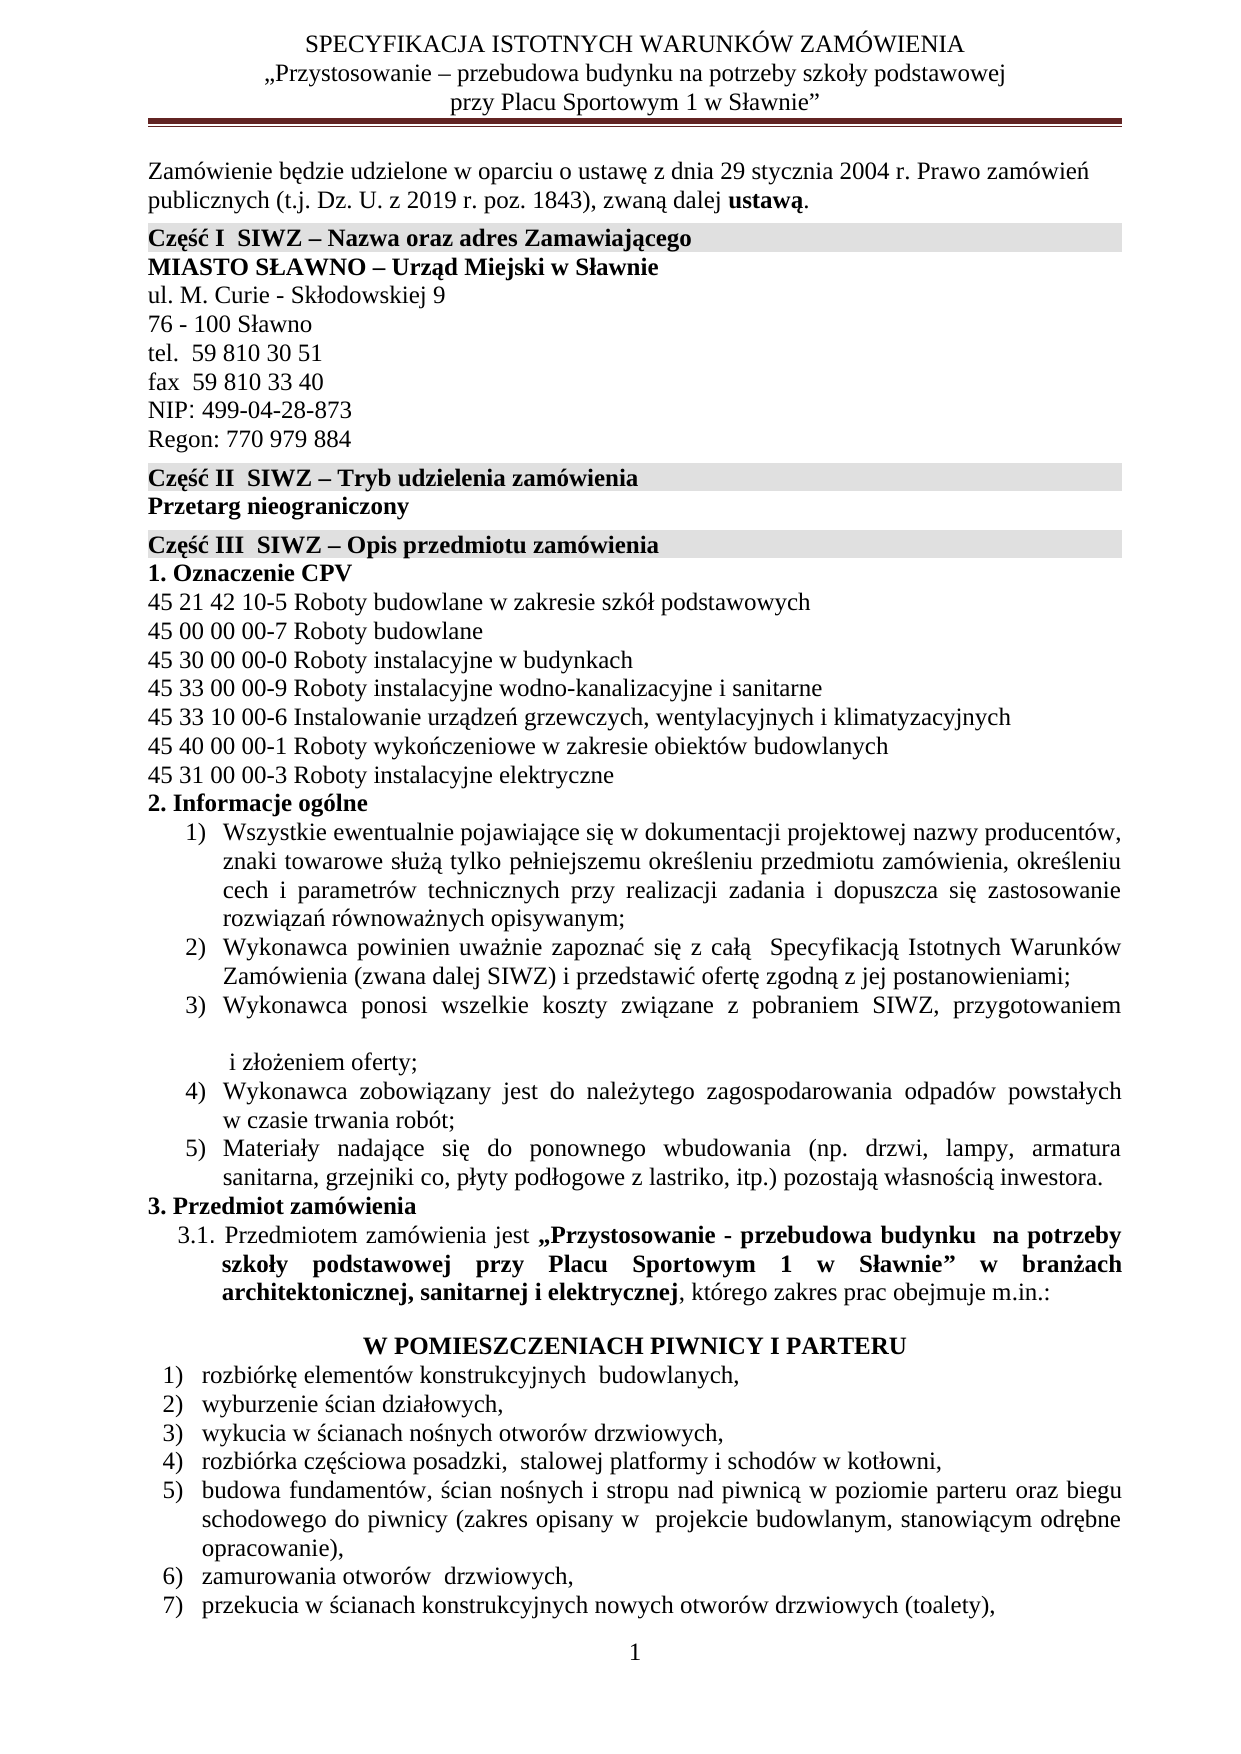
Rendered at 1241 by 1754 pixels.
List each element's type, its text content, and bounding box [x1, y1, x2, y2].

text 2. Informacje ogólne [148, 788, 1122, 817]
list zamurowania otworów drzwiowych, [162, 1561, 1122, 1590]
text Część I SIWZ – Nazwa oraz adres Zamawiającego [148, 223, 1122, 252]
text 3. Przedmiot zamówienia [148, 1191, 1122, 1220]
text ul. M. Curie - Skłodowskiej 9 [148, 281, 1122, 309]
text 45 33 10 00-6 Instalowanie urządzeń grzewczych, wentylacyjnych i klimatyzacyjnych [148, 702, 1122, 731]
list rozbiórka częściowa posadzki, stalowej platformy i schodów w kotłowni, [162, 1446, 1122, 1475]
text 76 - 100 Sławno [148, 309, 1122, 338]
list Wykonawca powinien uważnie zapoznać się z całą Specyfikacją Istotnych Warunków Zamówienia (zwana dalej SIWZ) i przedstawić ofertę zgodną z jej postanowieniami; [185, 932, 1122, 990]
list Materiały nadające się do ponownego wbudowania (np. drzwi, lampy, armatura sanitarna, grzejniki co, płyty podłogowe z lastriko, itp.) pozostają własnością inwestora. [185, 1133, 1122, 1191]
text W POMIESZCZENIACH PIWNICY I PARTERU [148, 1331, 1122, 1360]
text tel. 59 810 30 51 [148, 338, 1122, 367]
list wyburzenie ścian działowych, [162, 1389, 1122, 1418]
list 3.1. Przedmiotem zamówienia jest „Przystosowanie - przebudowa budynku na potrzeby szkoły podstawowej przy Placu Sportowym 1 w Sławnie” w branżach architektonicznej, sanitarnej i elektrycznej, którego zakres prac obejmuje m.in.: [177, 1220, 1122, 1306]
text 1. Oznaczenie CPV [148, 558, 1122, 587]
list przekucia w ścianach konstrukcyjnych nowych otworów drzwiowych (toalety), [162, 1590, 1122, 1619]
text Część III SIWZ – Opis przedmiotu zamówienia [148, 530, 1122, 558]
list Wszystkie ewentualnie pojawiające się w dokumentacji projektowej nazwy producentów, znaki towarowe służą tylko pełniejszemu określeniu przedmiotu zamówienia, określeniu cech i parametrów technicznych przy realizacji zadania i dopuszcza się zastosowanie rozwiązań równoważnych opisywanym; [185, 817, 1122, 932]
text 45 21 42 10-5 Roboty budowlane w zakresie szkół podstawowych [148, 587, 1122, 616]
text MIASTO SŁAWNO – Urząd Miejski w Sławnie [148, 252, 1122, 281]
text Przetarg nieograniczony [148, 491, 1122, 520]
list budowa fundamentów, ścian nośnych i stropu nad piwnicą w poziomie parteru oraz biegu schodowego do piwnicy (zakres opisany w projekcie budowlanym, stanowiącym odrębne opracowanie), [162, 1475, 1122, 1561]
text Regon: 770 979 884 [148, 424, 1122, 453]
list Wykonawca zobowiązany jest do należytego zagospodarowania odpadów powstałych w czasie trwania robót; [185, 1076, 1122, 1133]
text 45 31 00 00-3 Roboty instalacyjne elektryczne [148, 760, 1122, 788]
text Część II SIWZ – Tryb udzielenia zamówienia [148, 463, 1122, 491]
text 45 33 00 00-9 Roboty instalacyjne wodno-kanalizacyjne i sanitarne [148, 673, 1122, 702]
text 45 40 00 00-1 Roboty wykończeniowe w zakresie obiektów budowlanych [148, 731, 1122, 760]
text NIP: 499-04-28-873 [148, 396, 1122, 424]
list rozbiórkę elementów konstrukcyjnych budowlanych, [162, 1360, 1122, 1389]
text 45 30 00 00-0 Roboty instalacyjne w budynkach [148, 645, 1122, 673]
list wykucia w ścianach nośnych otworów drzwiowych, [162, 1418, 1122, 1446]
text fax 59 810 33 40 [148, 367, 1122, 396]
text Zamówienie będzie udzielone w oparciu o ustawę z dnia 29 stycznia 2004 r. Prawo zamówień publicznych (t.j. Dz. U. z 2019 r. poz. 1843), zwaną dalej ustawą. [148, 156, 1122, 213]
text 45 00 00 00-7 Roboty budowlane [148, 616, 1122, 645]
list Wykonawca ponosi wszelkie koszty związane z pobraniem SIWZ, przygotowaniem i złożeniem oferty; [185, 990, 1122, 1076]
